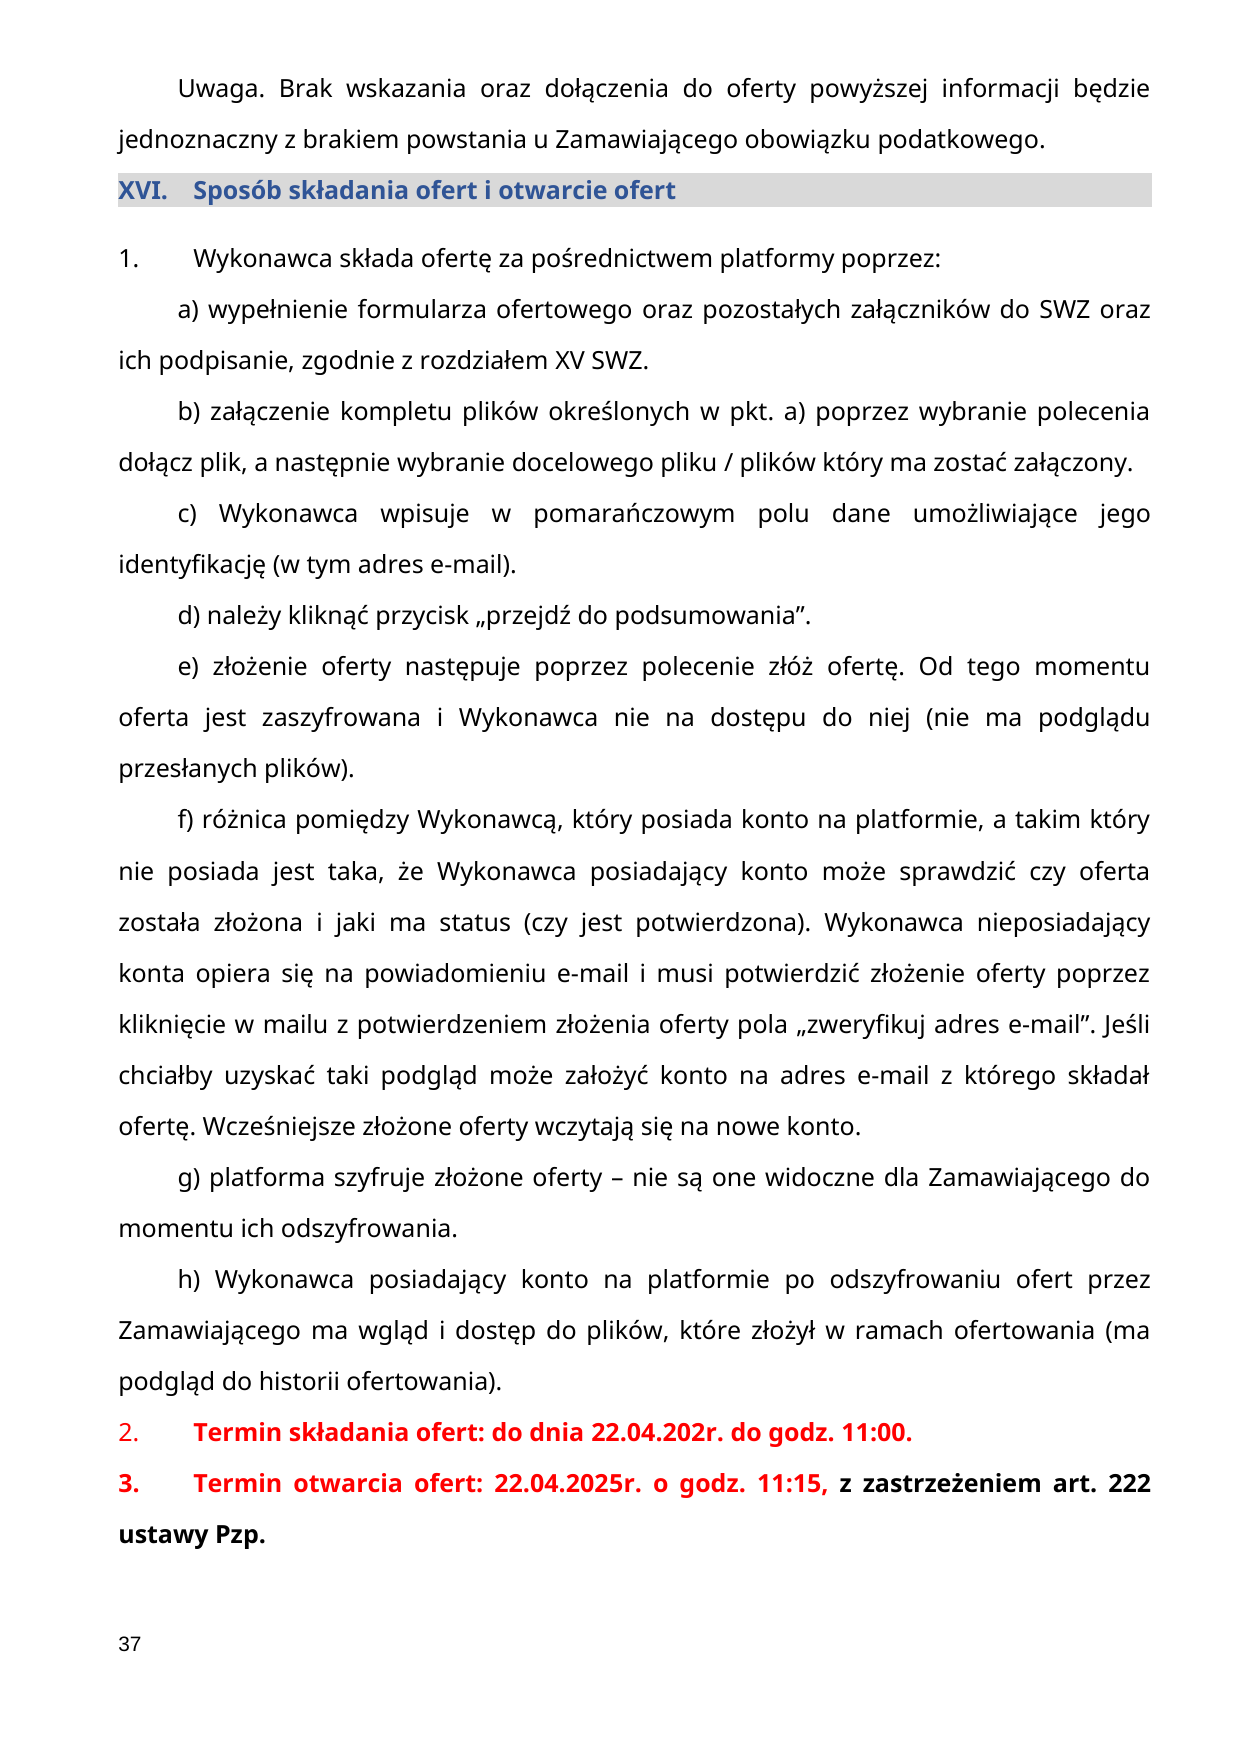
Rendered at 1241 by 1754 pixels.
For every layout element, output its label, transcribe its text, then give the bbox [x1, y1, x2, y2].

text g) platforma szyfruje złożone oferty – nie są one widoczne dla Zamawiającego do momentu ich odszyfrowania. [118, 1159, 1152, 1244]
text c) Wykonawca wpisuje w pomarańczowym polu dane umożliwiające jego identyfikację (w tym adres e-mail). [118, 496, 1152, 581]
text e) złożenie oferty następuje poprzez polecenie złóż ofertę. Od tego momentu oferta jest zaszyfrowana i Wykonawca nie na dostępu do niej (nie ma podglądu przesłanych plików). [118, 649, 1152, 785]
text f) różnica pomiędzy Wykonawcą, który posiada konto na platformie, a takim który nie posiada jest taka, że Wykonawca posiadający konto może sprawdzić czy oferta została złożona i jaki ma status (czy jest potwierdzona). Wykonawca nieposiadający konta opiera się na powiadomieniu e-mail i musi potwierdzić złożenie oferty poprzez kliknięcie w mailu z potwierdzeniem złożenia oferty pola „zweryfikuj adres e-mail”. Jeśli chciałby uzyskać taki podgląd może założyć konto na adres e-mail z którego składał ofertę. Wcześniejsze złożone oferty wczytają się na nowe konto. [118, 802, 1152, 1142]
text 1. Wykonawca składa ofertę za pośrednictwem platformy poprzez: [118, 241, 1152, 275]
text d) należy kliknąć przycisk „przejdź do podsumowania”. [118, 598, 1152, 632]
text h) Wykonawca posiadający konto na platformie po odszyfrowaniu ofert przez Zamawiającego ma wgląd i dostęp do plików, które złożył w ramach ofertowania (ma podgląd do historii ofertowania). [118, 1261, 1152, 1398]
text a) wypełnienie formularza ofertowego oraz pozostałych załączników do SWZ oraz ich podpisanie, zgodnie z rozdziałem XV SWZ. [118, 292, 1152, 377]
text 2. Termin składania ofert: do dnia 22.04.202r. do godz. 11:00. [118, 1414, 1152, 1449]
list Sposób składania ofert i otwarcie ofert [118, 173, 1152, 207]
text b) załączenie kompletu plików określonych w pkt. a) poprzez wybranie polecenia dołącz plik, a następnie wybranie docelowego pliku / plików który ma zostać załączony. [118, 394, 1152, 479]
text 3. Termin otwarcia ofert: 22.04.2025r. o godz. 11:15, z zastrzeżeniem art. 222 ustawy Pzp. [118, 1466, 1152, 1551]
text Uwaga. Brak wskazania oraz dołączenia do oferty powyższej informacji będzie jednoznaczny z brakiem powstania u Zamawiającego obowiązku podatkowego. [118, 71, 1152, 156]
